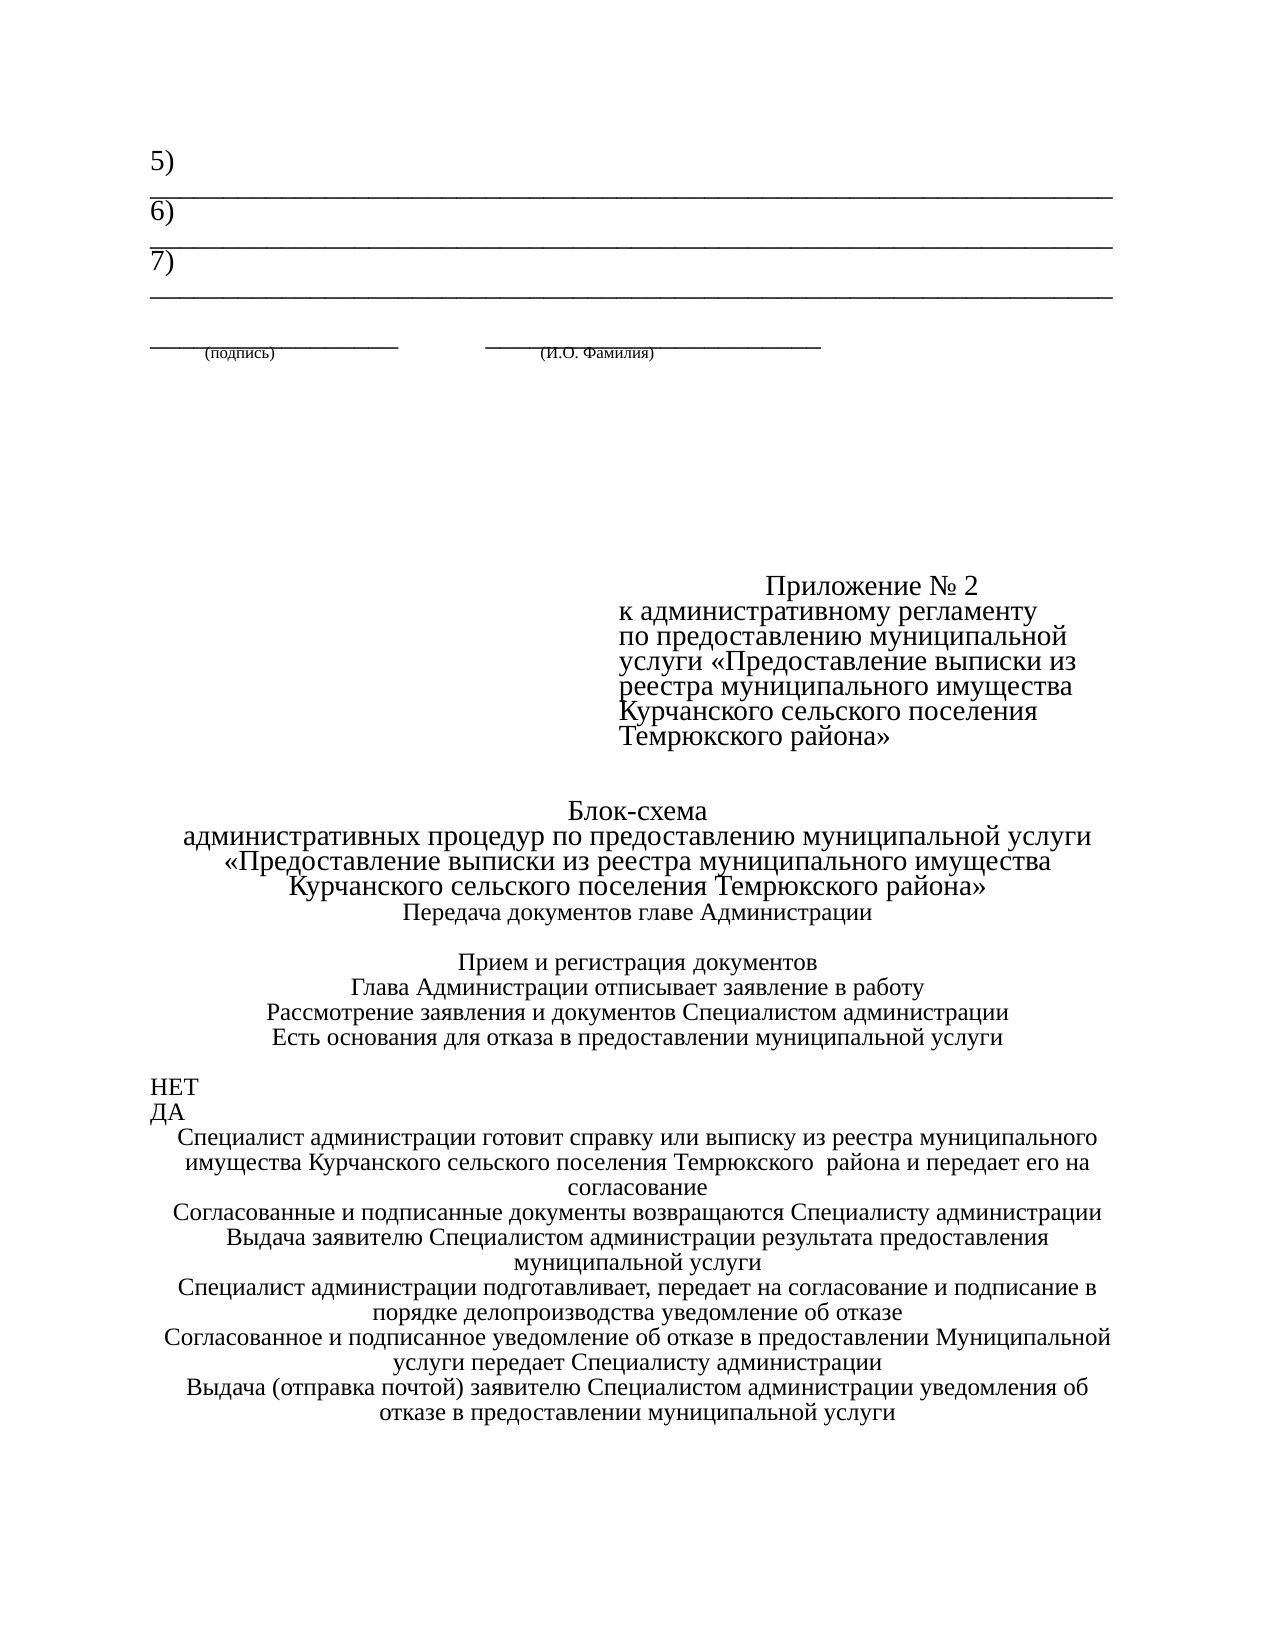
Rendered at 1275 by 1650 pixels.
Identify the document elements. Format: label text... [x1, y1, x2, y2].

text _________________ _______________________ [150, 325, 1125, 350]
text 6) __________________________________________________________________ [150, 200, 1125, 250]
text 5) __________________________________________________________________ [150, 150, 1125, 200]
text к административному регламенту [619, 600, 1125, 625]
text Специалист администрации подготавливает, передает на согласование и подписание в порядке делопроизводства уведомление об отказе [150, 1275, 1125, 1325]
text Рассмотрение заявления и документов Специалистом администрации [150, 1000, 1125, 1025]
text Выдача (отправка почтой) заявителю Специалистом администрации уведомления об отказе в предоставлении муниципальной услуги [150, 1375, 1125, 1425]
text ДА [150, 1100, 1125, 1125]
text Согласованные и подписанные документы возвращаются Специалисту администрации [150, 1200, 1125, 1225]
text Согласованное и подписанное уведомление об отказе в предоставлении Муниципальной услуги передает Специалисту администрации [150, 1325, 1125, 1375]
text 7) __________________________________________________________________ [150, 250, 1125, 300]
text Передача документов главе Администрации [150, 900, 1125, 925]
text НЕТ [150, 1075, 1125, 1100]
text Блок-схема [150, 800, 1125, 825]
text Есть основания для отказа в предоставлении муниципальной услуги [150, 1025, 1125, 1050]
text Прием и регистрация документов [150, 950, 1125, 975]
text Специалист администрации готовит справку или выписку из реестра муниципального имущества Курчанского сельского поселения Темрюкского района и передает его на согласование [150, 1125, 1125, 1200]
text Глава Администрации отписывает заявление в работу [150, 975, 1125, 1000]
text по предоставлению муниципальной услуги «Предоставление выписки из реестра муниципального имущества Курчанского сельского поселения Темрюкского района» [619, 625, 1125, 750]
text административных процедур по предоставлению муниципальной услуги «Предоставление выписки из реестра муници­пального имущества Курчанского сельского поселения Темрюкского района» [150, 825, 1125, 900]
text (подпись) (И.О. Фамилия) [150, 350, 1125, 375]
text Выдача заявителю Специалистом администрации результата предоставления муниципальной услуги [150, 1225, 1125, 1275]
text Приложение № 2 [619, 575, 1125, 600]
